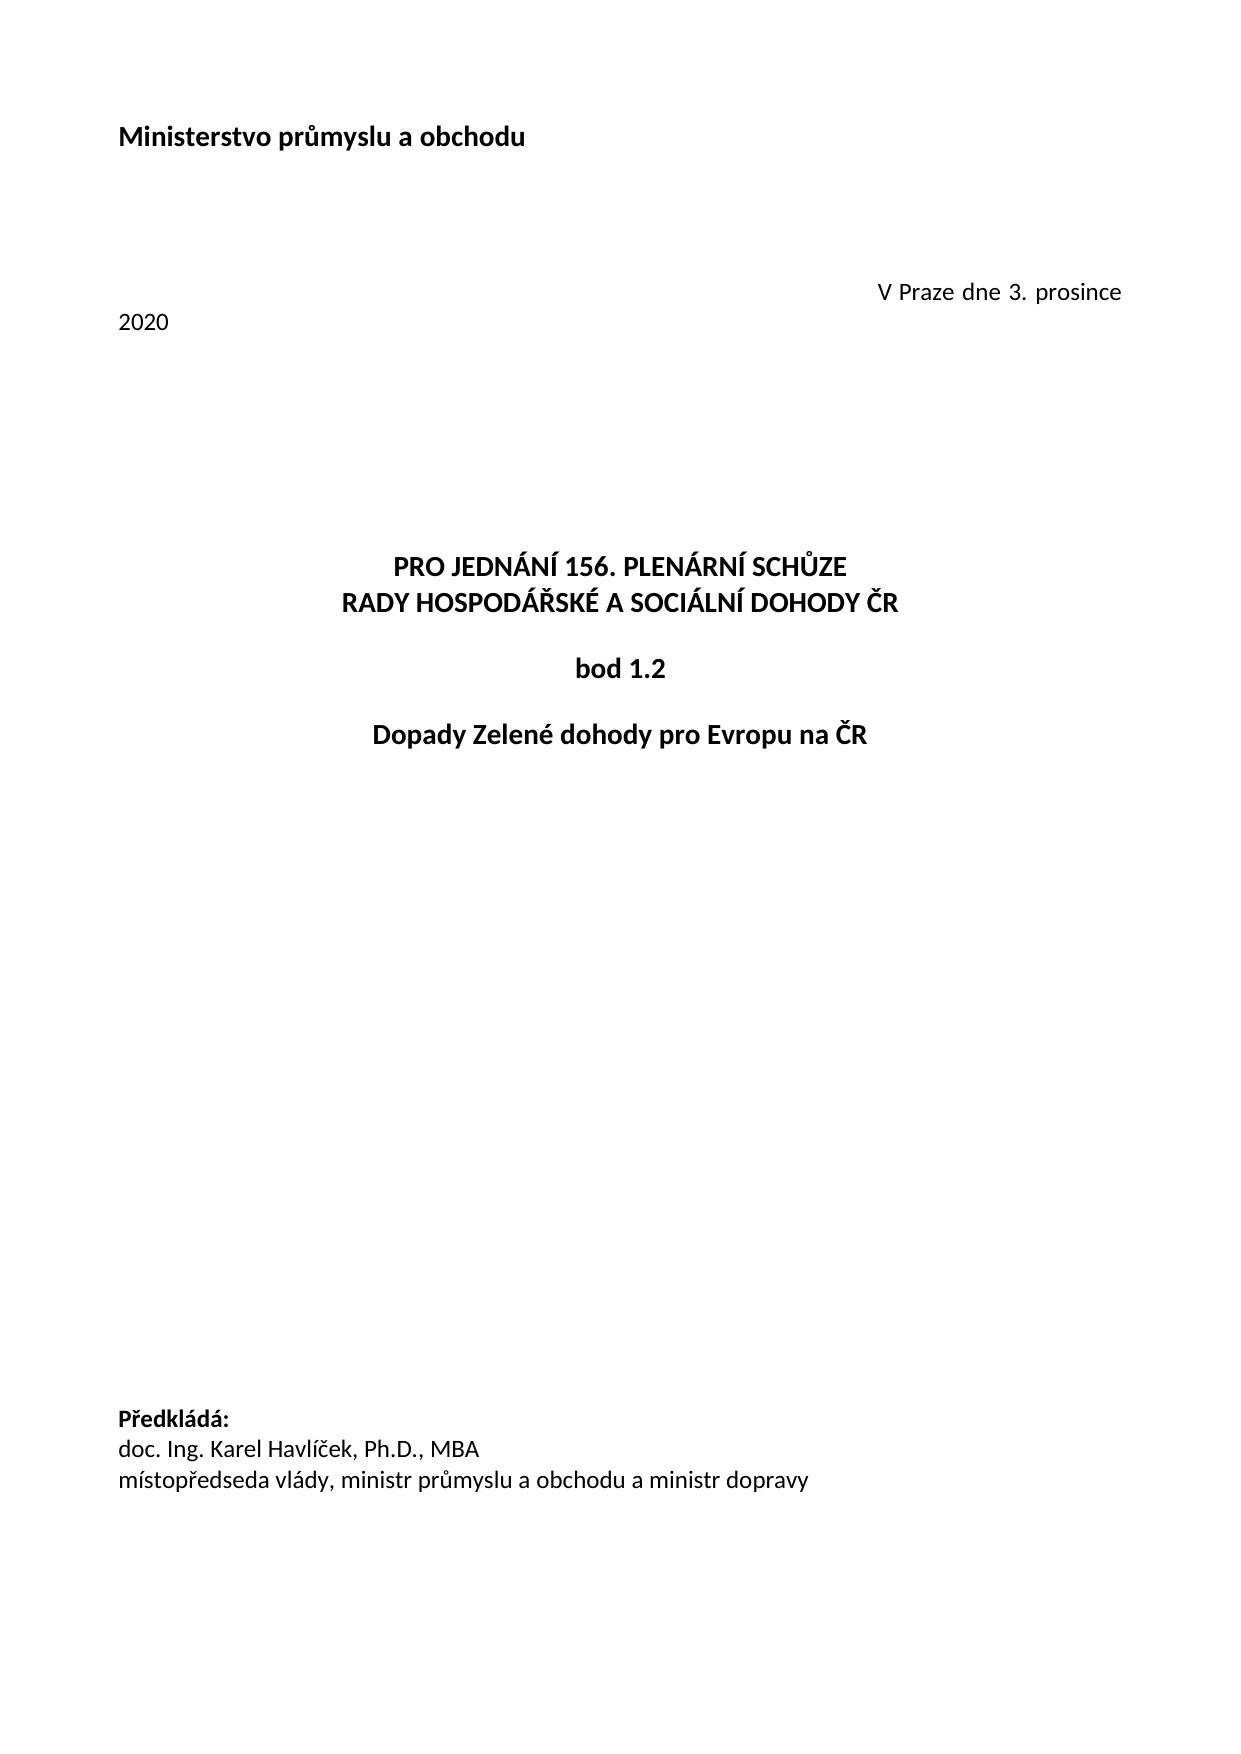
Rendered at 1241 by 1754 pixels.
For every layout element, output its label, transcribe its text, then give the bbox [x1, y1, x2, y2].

text bod 1.2 [118, 650, 1122, 685]
text místopředseda vlády, ministr průmyslu a obchodu a ministr dopravy [118, 1464, 1122, 1494]
text doc. Ing. Karel Havlíček, Ph.D., MBA [118, 1433, 1122, 1464]
text RADY HOSPODÁŘSKÉ A SOCIÁLNÍ DOHODY ČR [118, 584, 1122, 619]
text Ministerstvo průmyslu a obchodu [118, 118, 1122, 154]
text V Praze dne 3. prosince 2020 [118, 276, 1122, 337]
text Dopady Zelené dohody pro Evropu na ČR [118, 716, 1122, 752]
text Předkládá: [118, 1403, 1122, 1433]
text PRO JEDNÁNÍ 156. PLENÁRNÍ SCHŮZE [118, 548, 1122, 584]
